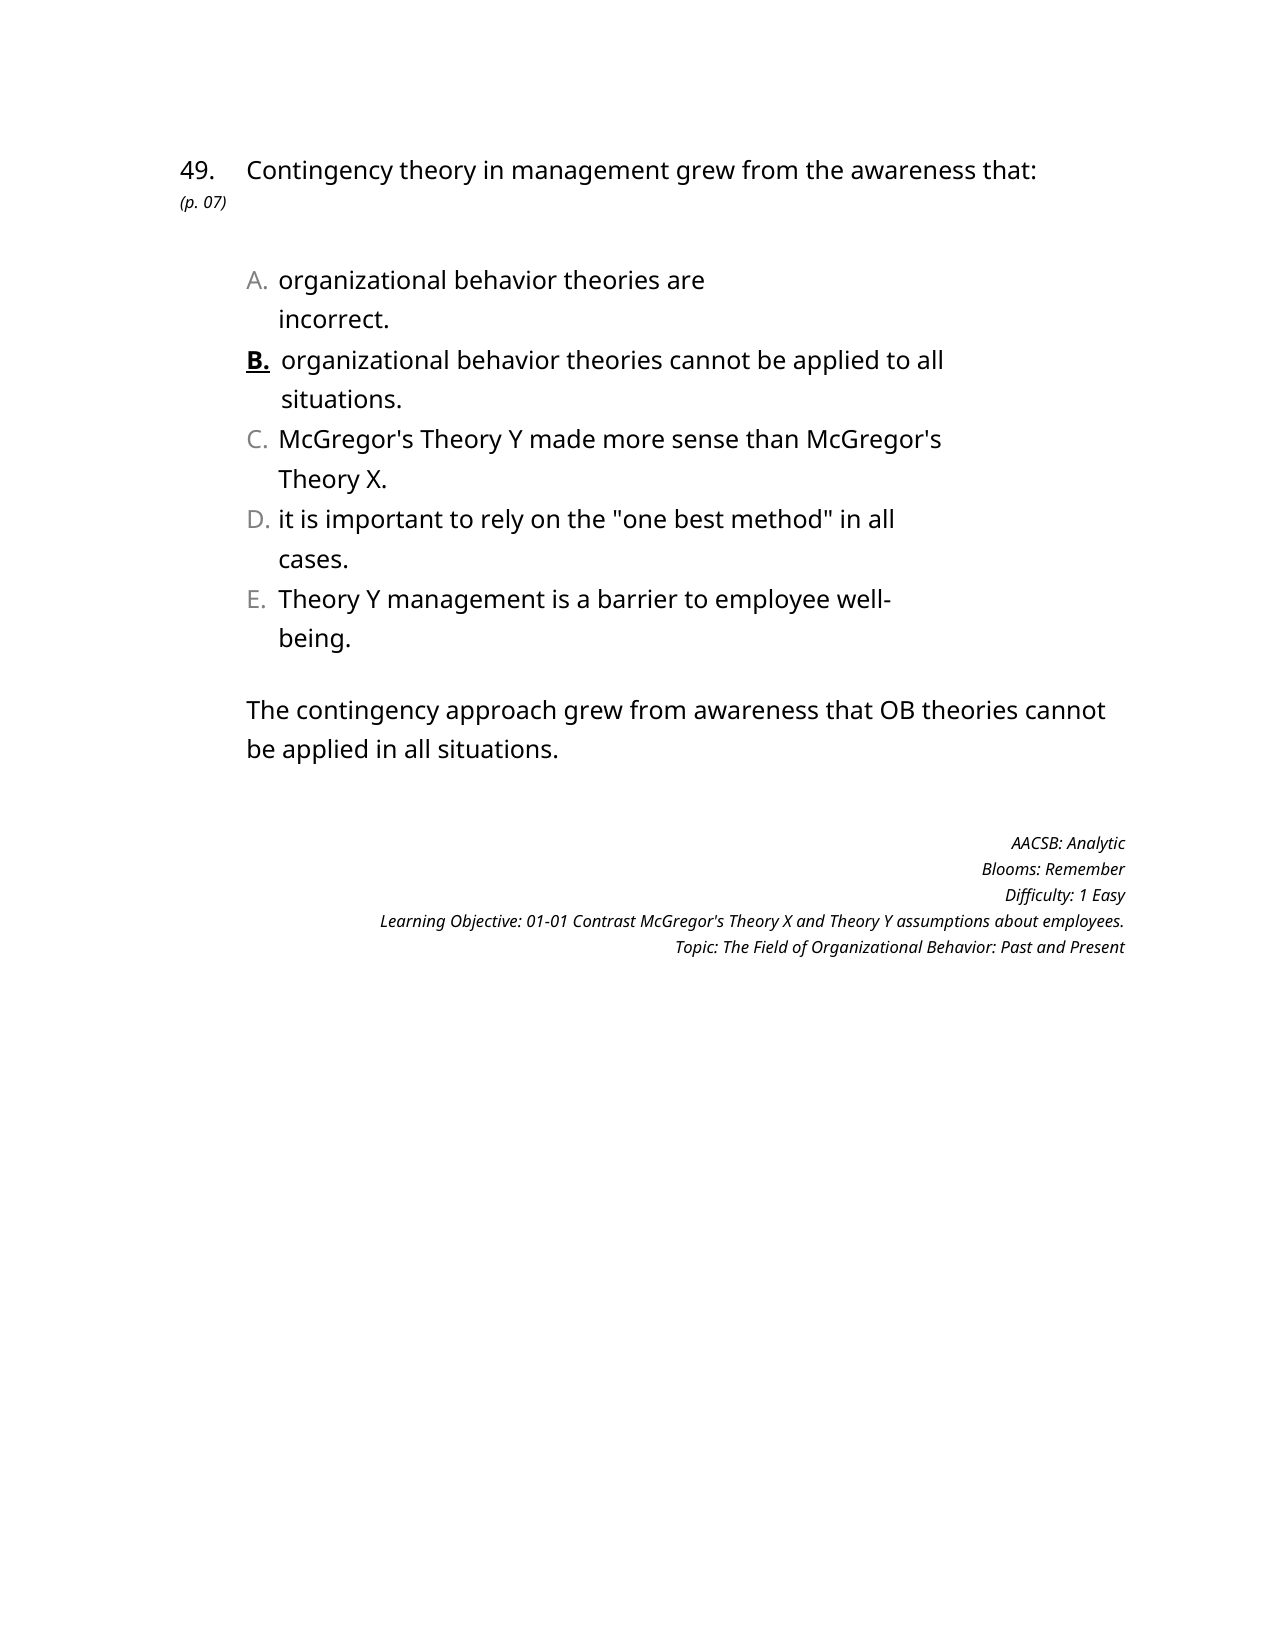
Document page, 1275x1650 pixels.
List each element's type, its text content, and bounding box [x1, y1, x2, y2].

table_header AACSB: Analytic Blooms: Remember Difficulty: 1 Easy Learning Objective: 01-01 Contrast McGregor's Theory X and Theory Y assumptions about employees. Topic: The Field of Organizational Behavior: Past and Present [180, 832, 1125, 995]
table_header 49. (p. 07) [180, 153, 246, 803]
table_header Contingency theory in management grew from the awareness that: The contingency approach grew from awareness that OB theories cannot be applied in all situations. [246, 153, 1125, 803]
